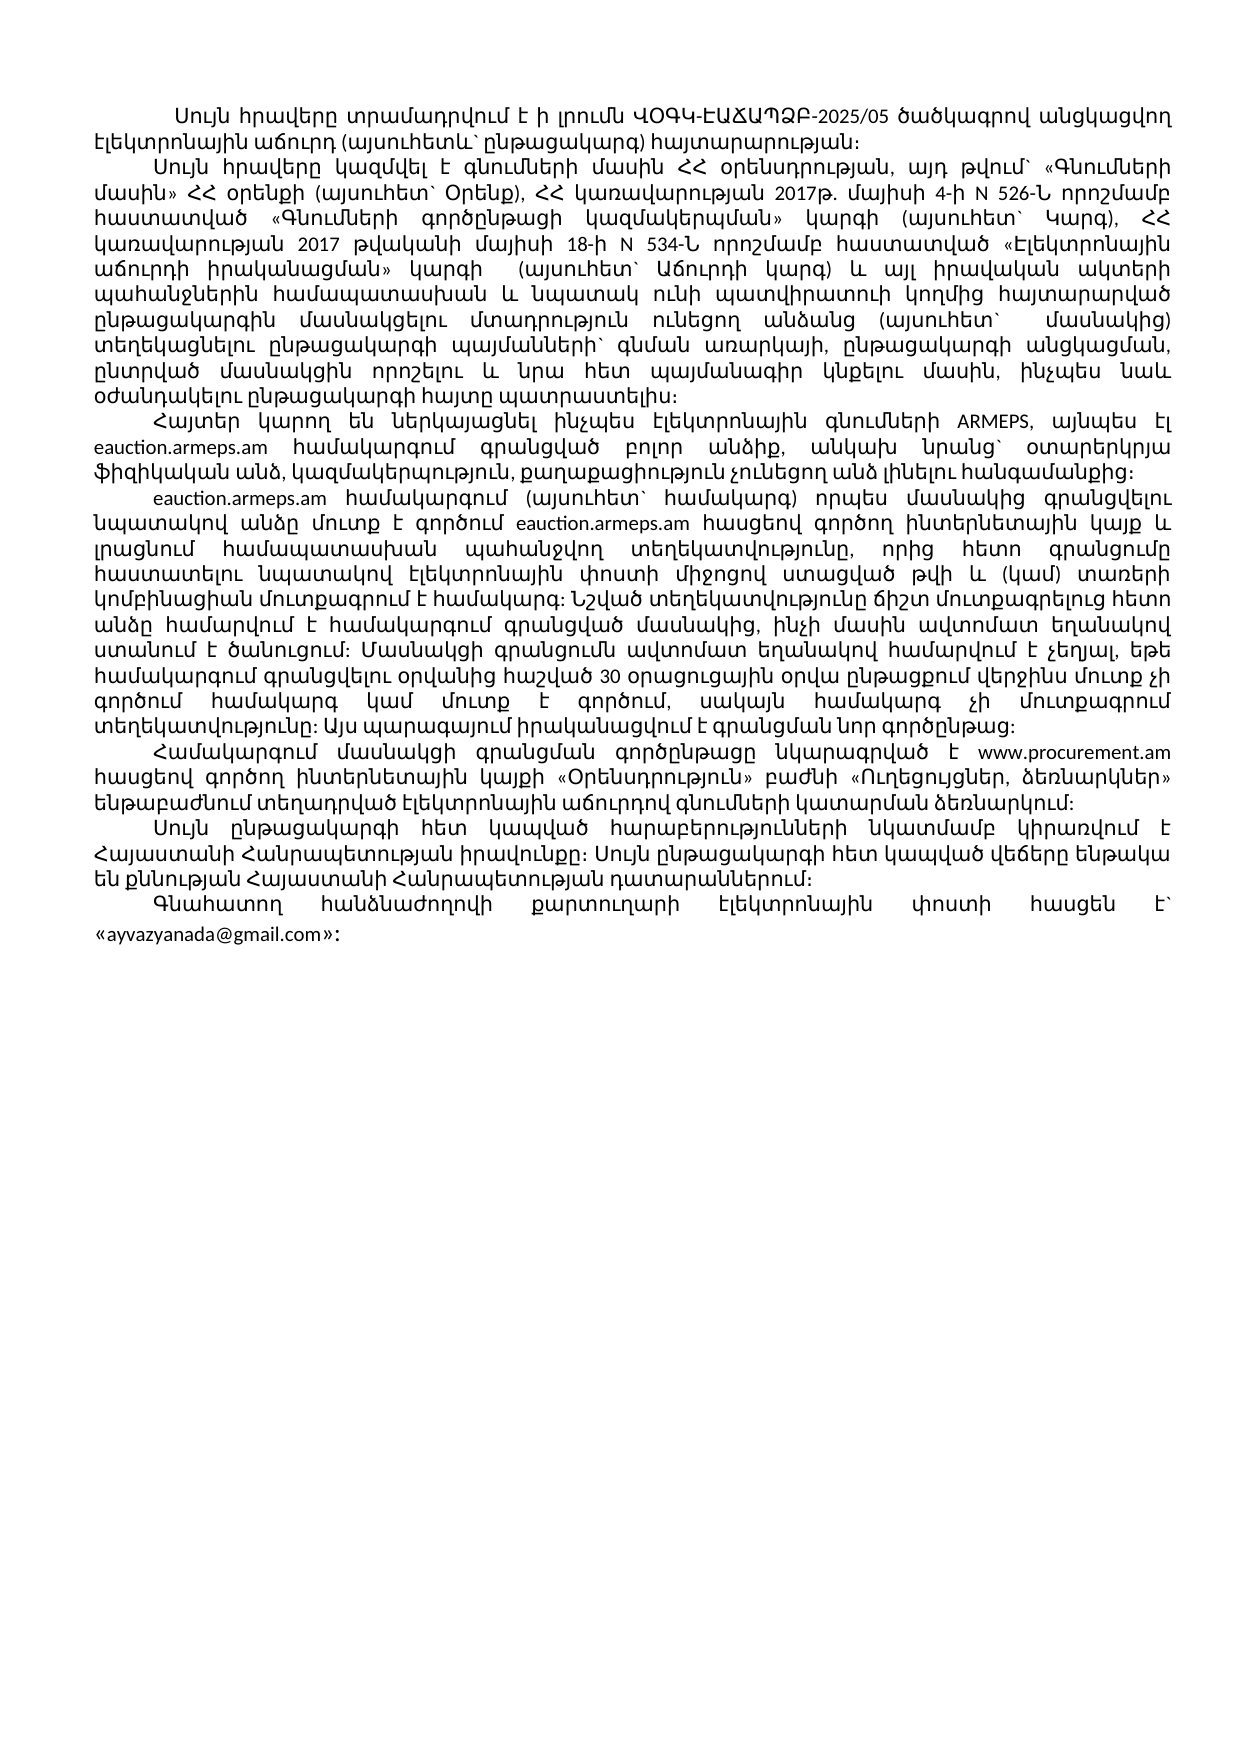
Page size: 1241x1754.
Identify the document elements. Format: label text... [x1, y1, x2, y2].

text Հայտեր կարող են ներկայացնել ինչպես էլեկտրոնային գնումների ARMEPS, այնպես էլ eauction.armeps.am համակարգում գրանցված բոլոր անձիք, անկախ նրանց` օտարերկրյա ֆիզիկական անձ, կազմակերպություն, քաղաքացիություն չունեցող անձ լինելու հանգամանքից։ [94, 409, 1171, 485]
text eauction.armeps.am համակարգում (այսուհետ` համակարգ) որպես մասնակից գրանցվելու նպատակով անձը մուտք է գործում eauction.armeps.am հասցեով գործող ինտերնետային կայք և լրացնում համապատասխան պահանջվող տեղեկատվությունը, որից հետո գրանցումը հաստատելու նպատակով էլեկտրոնային փոստի միջոցով ստացված թվի և (կամ) տառերի կոմբինացիան մուտքագրում է համակարգ: Նշված տեղեկատվությունը ճիշտ մուտքագրելուց հետո անձը համարվում է համակարգում գրանցված մասնակից, ինչի մասին ավտոմատ եղանակով ստանում է ծանուցում: Մասնակցի գրանցումն ավտոմատ եղանակով համարվում է չեղյալ, եթե համակարգում գրանցվելու օրվանից հաշված 30 օրացուցային օրվա ընթացքում վերջինս մուտք չի գործում համակարգ կամ մուտք է գործում, սակայն համակարգ չի մուտքագրում տեղեկատվությունը: Այս պարագայում իրականացվում է գրանցման նոր գործընթաց: [94, 485, 1171, 739]
text Համակարգում մասնակցի գրանցման գործընթացը նկարագրված է www.procurement.am հասցեով գործող ինտերնետային կայքի «Օրենսդրություն» բաժնի «Ուղեցույցներ, ձեռնարկներ» ենթաբաժնում տեղադրված էլեկտրոնային աճուրդով գնումների կատարման ձեռնարկում: [94, 739, 1171, 815]
text Սույն ընթացակարգի հետ կապված հարաբերությունների նկատմամբ կիրառվում է Հայաստանի Հանրապետության իրավունքը։ Սույն ընթացակարգի հետ կապված վեճերը ենթակա են քննության Հայաստանի Հանրապետության դատարաններում։ [94, 815, 1171, 892]
text Սույն հրավերը տրամադրվում է ի լրումն ՎՕԳԿ-ԷԱՃԱՊՁԲ-2025/05 ծածկագրով անցկացվող էլեկտրոնային աճուրդ (այսուհետև` ընթացակարգ) հայտարարության։ [94, 104, 1171, 154]
text Սույն հրավերը կազմվել է գնումների մասին ՀՀ օրենսդրության, այդ թվում` «Գնումների մասին» ՀՀ օրենքի (այսուհետ` Օրենք), ՀՀ կառավարության 2017թ. մայիսի 4-ի N 526-Ն որոշմամբ հաստատված «Գնումների գործընթացի կազմակերպման» կարգի (այսուհետ` Կարգ), ՀՀ կառավարության 2017 թվականի մայիսի 18-ի N 534-Ն որոշմամբ հաստատված «Էլեկտրոնային աճուրդի իրականացման» կարգի (այսուհետ` Աճուրդի կարգ) և այլ իրավական ակտերի պահանջներին համապատասխան և նպատակ ունի պատվիրատուի կողմից հայտարարված ընթացակարգին մասնակցելու մտադրություն ունեցող անձանց (այսուհետ` մասնակից) տեղեկացնելու ընթացակարգի պայմանների` գնման առարկայի, ընթացակարգի անցկացման, ընտրված մասնակցին որոշելու և նրա հետ պայմանագիր կնքելու մասին, ինչպես նաև օժանդակելու ընթացակարգի հայտը պատրաստելիս։ [94, 154, 1171, 409]
text Գնահատող հանձնաժողովի քարտուղարի էլեկտրոնային փոստի հասցեն է` «ayvazyanada@gmail.com»: [94, 892, 1171, 948]
